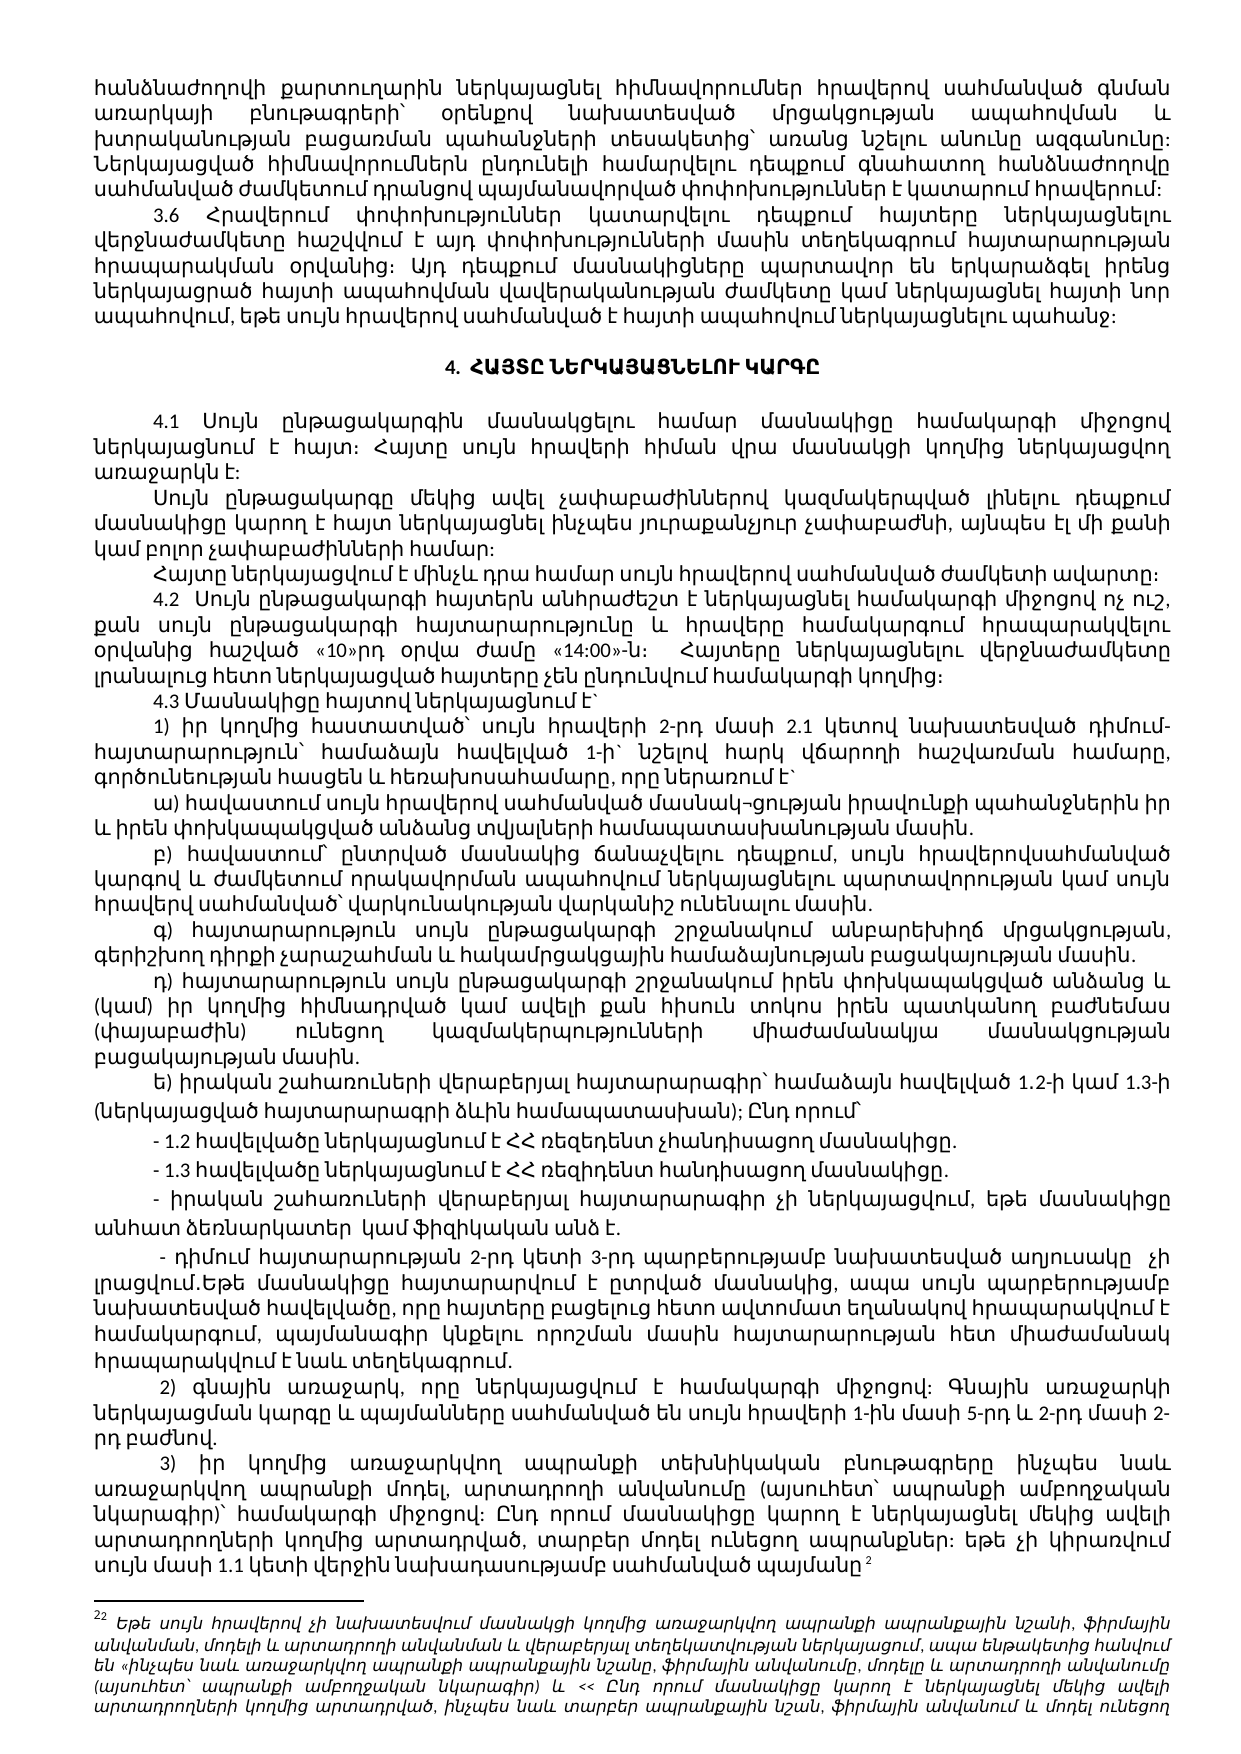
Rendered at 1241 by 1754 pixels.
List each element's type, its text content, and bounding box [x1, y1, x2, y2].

text - 1.3 հավելվածը ներկայացնում է ՀՀ ռեզիդենտ հանդիսացող մասնակիցը. [94, 1157, 1171, 1182]
text 4.3 Մասնակիցը հայտով ներկայացնում է` [94, 688, 1171, 714]
text - դիմում հայտարարության 2-րդ կետի 3-րդ պարբերությամբ նախատեսված աղյուսակը չի լրացվում․Եթե մասնակիցը հայտարարվում է ըտրված մասնակից, ապա սույն պարբերությամբ նախատեսված հավելվածը, որը հայտերը բացելուց հետո ավտոմատ եղանակով հրապարակվում է համակարգում, պայմանագիր կնքելու որոշման մասին հայտարարության հետ միաժամանակ հրապարակվում է նաև տեղեկագրում. [94, 1244, 1171, 1374]
text 3) իր կողմից առաջարկվող ապրանքի տեխնիկական բնութագրերը ինչպես նաև առաջարկվող ապրանքի մոդել, արտադրողի անվանումը (այսուհետ՝ ապրանքի ամբողջական նկարագիր)՝ համակարգի միջոցով: Ընդ որում մասնակիցը կարող է ներկայացնել մեկից ավելի արտադրողների կողմից արտադրված, տարբեր մոդել ունեցող ապրանքներ: եթե չի կիրառվում սույն մասի 1.1 կետի վերջին նախադասությամբ սահմանված պայմանը 2 [94, 1451, 1171, 1578]
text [94, 75, 1171, 202]
text 3.6 Հրավերում փոփոխություններ կատարվելու դեպքում հայտերը ներկայացնելու վերջնաժամկետը հաշվվում է այդ փոփոխությունների մասին տեղեկագրում հայտարարության հրապարակման օրվանից։ Այդ դեպքում մասնակիցները պարտավոր են երկարաձգել իրենց ներկայացրած հայտի ապահովման վավերականության ժամկետը կամ ներկայացնել հայտի նոր ապահովում, եթե սույն հրավերով սահմանված է հայտի ապահովում ներկայացնելու պահանջ: [94, 202, 1171, 329]
text ե) իրական շահառուների վերաբերյալ հայտարարագիր՝ համաձայն հավելված 1․2-ի կամ 1.3-ի (ներկայացված հայտարարագրի ձևին համապատասխան); Ընդ որում՝ [94, 1069, 1171, 1124]
text 4.1 Սույն ընթացակարգին մասնակցելու համար մասնակիցը համակարգի միջոցով ներկայացնում է հայտ։ Հայտը սույն հրավերի հիման վրա մասնակցի կողմից ներկայացվող առաջարկն է: [94, 409, 1171, 485]
text ա) հավաստում սույն հրավերով սահմանված մասնակ¬ցության իրավունքի պահանջներին իր և իրեն փոխկապակցված անձանց տվյալների համապատասխանության մասին. [94, 790, 1171, 841]
text 1) իր կողմից հաստատված՝ սույն հրավերի 2-րդ մասի 2.1 կետով նախատեսված դիմում-հայտարարություն՝ համաձայն հավելված 1-ի` նշելով հարկ վճարողի հաշվառման համարը, գործունեության հասցեն և հեռախոսահամարը, որը ներառում է` [94, 714, 1171, 790]
text դ) հայտարարություն սույն ընթացակարգի շրջանակում իրեն փոխկապակցված անձանց և (կամ) իր կողմից հիմնադրված կամ ավելի քան հիսուն տոկոս իրեն պատկանող բաժնեմաս (փայաբաժին) ունեցող կազմակերպությունների միաժամանակյա մասնակցության բացակայության մասին. [94, 968, 1171, 1069]
text 2) գնային առաջարկ, որը ներկայացվում է համակարգի միջոցով: Գնային առաջարկի ներկայացման կարգը և պայմանները սահմանված են սույն հրավերի 1-ին մասի 5-րդ և 2-րդ մասի 2-րդ բաժնով. [94, 1374, 1171, 1451]
text գ) հայտարարություն սույն ընթացակարգի շրջանակում անբարեխիղճ մրցակցության, գերիշխող դիրքի չարաշահման և հակամրցակցային համաձայնության բացակայության մասին. [94, 917, 1171, 968]
text - իրական շահառուների վերաբերյալ հայտարարագիր չի ներկայացվում, եթե մասնակիցը անհատ ձեռնարկատեր կամ ֆիզիկական անձ է. [94, 1186, 1171, 1241]
text 4.2 Սույն ընթացակարգի հայտերն անհրաժեշտ է ներկայացնել համակարգի միջոցով ոչ ուշ, քան սույն ընթացակարգի հայտարարությունը և հրավերը համակարգում հրապարակվելու օրվանից հաշված «10»րդ օրվա ժամը «14:00»-ն։ Հայտերը ներկայացնելու վերջնաժամկետը լրանալուց հետո ներկայացված հայտերը չեն ընդունվում համակարգի կողմից։ [94, 587, 1171, 688]
text Սույն ընթացակարգը մեկից ավել չափաբաժիններով կազմակերպված լինելու դեպքում մասնակիցը կարող է հայտ ներկայացնել ինչպես յուրաքանչյուր չափաբաժնի, այնպես էլ մի քանի կամ բոլոր չափաբաժինների համար: [94, 485, 1171, 561]
text Հայտը ներկայացվում է մինչև դրա համար սույն հրավերով սահմանված ժամկետի ավարտը։ [94, 561, 1171, 587]
text բ) հավաստում՝ ընտրված մասնակից ճանաչվելու դեպքում, սույն հրավերովսահմանված կարգով և ժամկետում որակավորման ապահովում ներկայացնելու պարտավորության կամ սույն հրավերվ սահմանված՝ վարկունակության վարկանիշ ունենալու մասին. [94, 841, 1171, 917]
text - 1.2 հավելվածը ներկայացնում է ՀՀ ռեզեդենտ չհանդիսացող մասնակիցը. [94, 1128, 1171, 1153]
text 4. ՀԱՅՏԸ ՆԵՐԿԱՅԱՑՆԵԼՈՒ ԿԱՐԳԸ [94, 354, 1171, 380]
